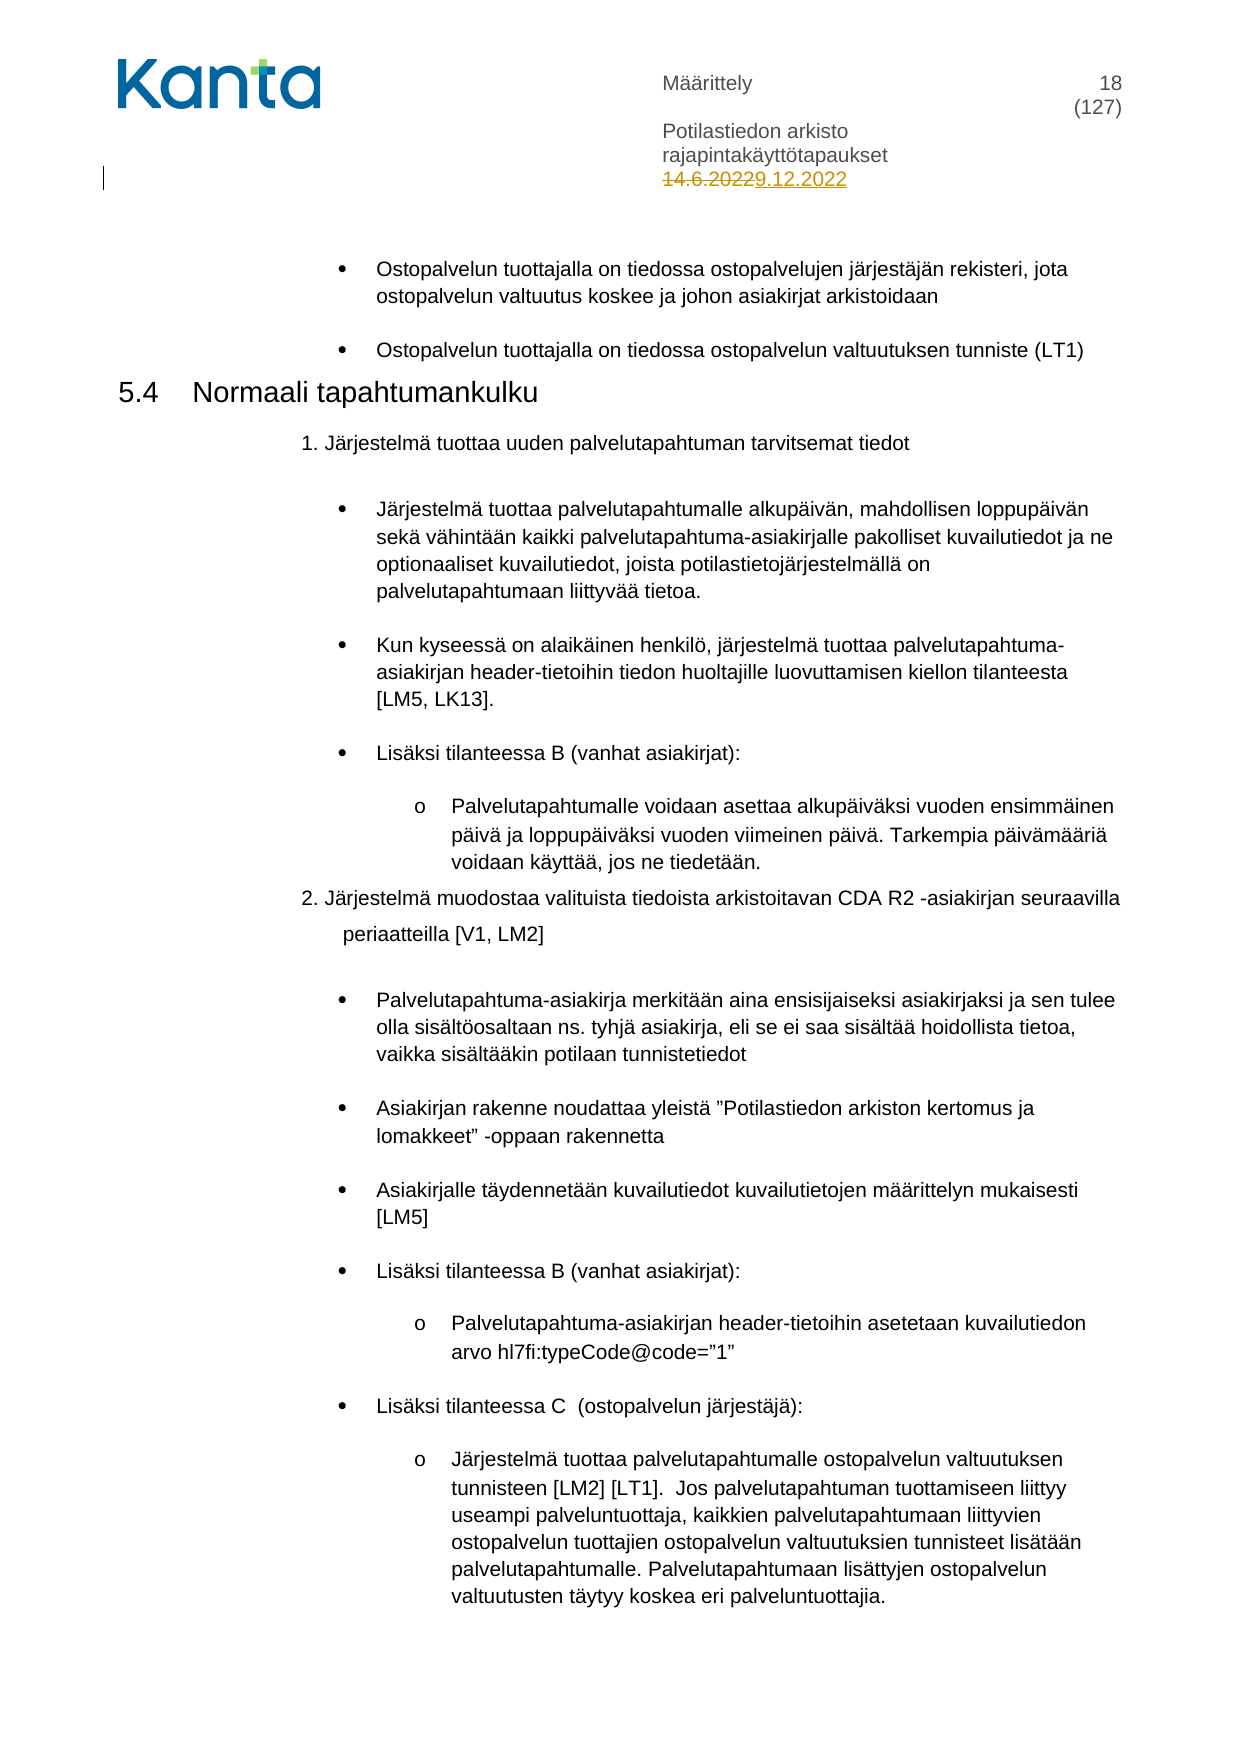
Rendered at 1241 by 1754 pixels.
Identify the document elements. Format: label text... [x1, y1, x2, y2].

list Ostopalvelun tuottajalla on tiedossa ostopalvelujen järjestäjän rekisteri, jota ostopalvelun valtuutus koskee ja johon asiakirjat arkistoidaan [339, 254, 1122, 308]
list Lisäksi tilanteessa C (ostopalvelun järjestäjä): [339, 1391, 1122, 1418]
list Lisäksi tilanteessa B (vanhat asiakirjat): [339, 738, 1122, 765]
list Kun kyseessä on alaikäinen henkilö, järjestelmä tuottaa palvelutapahtuma-asiakirjan header-tietoihin tiedon huoltajille luovuttamisen kiellon tilanteesta [LM5, LK13]. [339, 630, 1122, 711]
list Palvelutapahtuma-asiakirjan header-tietoihin asetetaan kuvailutiedon arvo hl7fi:typeCode@code=”1” [414, 1310, 1122, 1364]
list Järjestelmä tuottaa uuden palvelutapahtuman tarvitsemat tiedot [301, 431, 1122, 455]
list Palvelutapahtumalle voidaan asettaa alkupäiväksi vuoden ensimmäinen päivä ja loppupäiväksi vuoden viimeinen päivä. Tarkempia päivämääriä voidaan käyttää, jos ne tiedetään. [414, 792, 1122, 873]
list Asiakirjalle täydennetään kuvailutiedot kuvailutietojen määrittelyn mukaisesti [LM5] [339, 1174, 1122, 1229]
subtitle Normaali tapahtumankulku [118, 375, 1122, 408]
list Järjestelmä tuottaa palvelutapahtumalle ostopalvelun valtuutuksen tunnisteen [LM2] [LT1]. Jos palvelutapahtuman tuottamiseen liittyy useampi palveluntuottaja, kaikkien palvelutapahtumaan liittyvien ostopalvelun tuottajien ostopalvelun valtuutuksien tunnisteet lisätään palvelutapahtumalle. Palvelutapahtumaan lisättyjen ostopalvelun valtuutusten täytyy koskea eri palveluntuottajia. [414, 1445, 1122, 1608]
picture [118, 59, 321, 109]
list Palvelutapahtuma-asiakirja merkitään aina ensisijaiseksi asiakirjaksi ja sen tulee olla sisältöosaltaan ns. tyhjä asiakirja, eli se ei saa sisältää hoidollista tietoa, vaikka sisältääkin potilaan tunnistetiedot [339, 985, 1122, 1066]
list Asiakirjan rakenne noudattaa yleistä ”Potilastiedon arkiston kertomus ja lomakkeet” -oppaan rakennetta [339, 1093, 1122, 1147]
list Järjestelmä tuottaa palvelutapahtumalle alkupäivän, mahdollisen loppupäivän sekä vähintään kaikki palvelutapahtuma-asiakirjalle pakolliset kuvailutiedot ja ne optionaaliset kuvailutiedot, joista potilastietojärjestelmällä on palvelutapahtumaan liittyvää tietoa. [339, 494, 1122, 603]
list Lisäksi tilanteessa B (vanhat asiakirjat): [339, 1256, 1122, 1283]
list Järjestelmä muodostaa valituista tiedoista arkistoitavan CDA R2 -asiakirjan seuraavilla periaatteilla [V1, LM2] [301, 886, 1122, 946]
list Ostopalvelun tuottajalla on tiedossa ostopalvelun valtuutuksen tunniste (LT1) [339, 335, 1122, 362]
